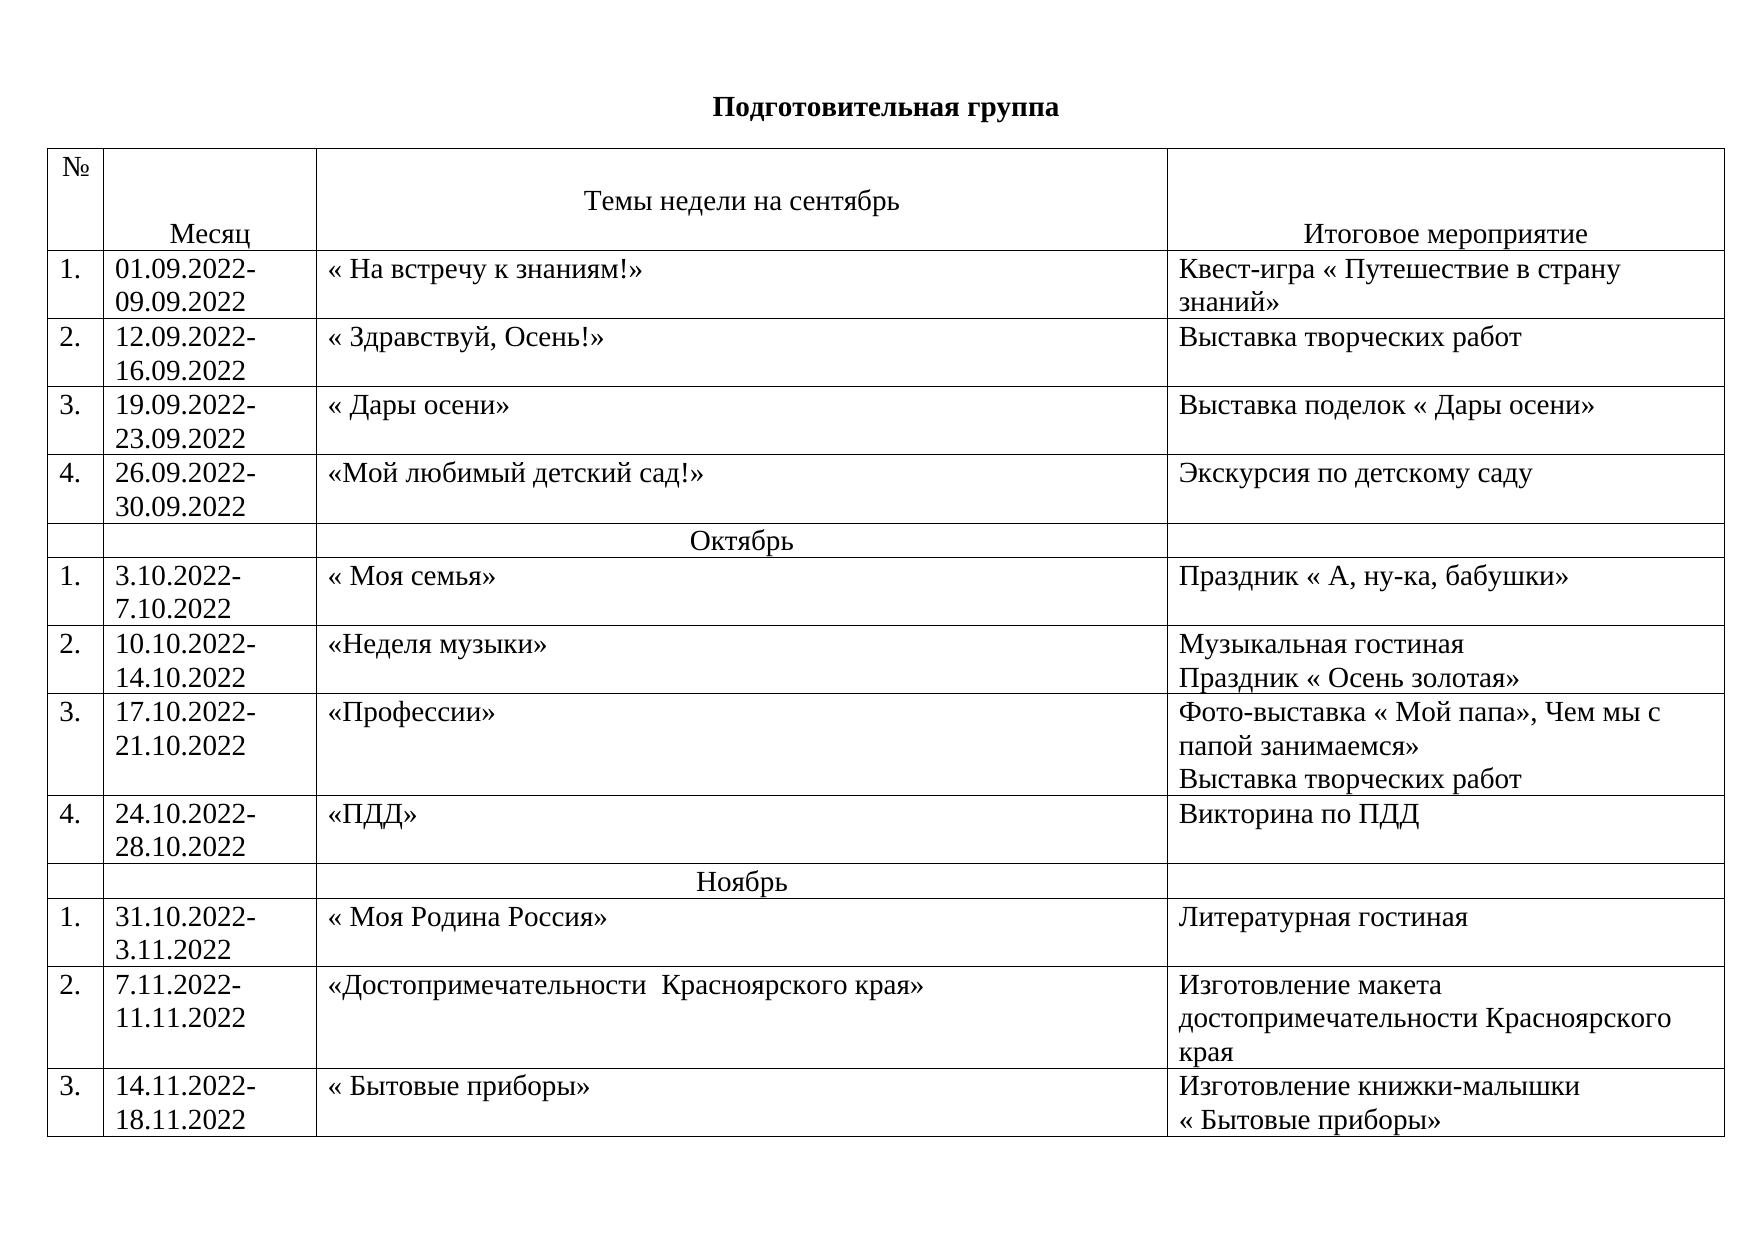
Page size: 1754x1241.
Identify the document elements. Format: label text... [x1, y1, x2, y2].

table_cell Музыкальная гостиная Праздник « Осень золотая» [1168, 626, 1724, 693]
table_cell 12.09.2022-16.09.2022 [104, 319, 316, 386]
table_cell Литературная гостиная [1168, 899, 1724, 966]
table_cell « Моя семья» [317, 558, 1167, 625]
table_cell 7.11.2022-11.11.2022 [104, 967, 316, 1067]
table_cell «Достопримечательности Красноярского края» [317, 967, 1167, 1067]
table_cell [1168, 864, 1724, 898]
table_cell «Мой любимый детский сад!» [317, 455, 1167, 522]
table_cell 3.10.2022-7.10.2022 [104, 558, 316, 625]
table_cell «ПДД» [317, 796, 1167, 863]
table_cell 1. [48, 251, 103, 318]
table_cell 2. [48, 967, 103, 1067]
table_cell « На встречу к знаниям!» [317, 251, 1167, 318]
table_cell 26.09.2022-30.09.2022 [104, 455, 316, 522]
table_cell 1. [48, 899, 103, 966]
table_cell Экскурсия по детскому саду [1168, 455, 1724, 522]
table_cell « Здравствуй, Осень!» [317, 319, 1167, 386]
table_header Итоговое мероприятие [1168, 149, 1724, 250]
text Подготовительная группа [59, 89, 1713, 122]
table_cell 4. [48, 796, 103, 863]
table_cell 3. [48, 387, 103, 454]
table_cell «Неделя музыки» [317, 626, 1167, 693]
table_header Месяц [104, 149, 316, 250]
table_cell 14.11.2022-18.11.2022 [104, 1069, 316, 1136]
table_cell Ноябрь [317, 864, 1167, 898]
table_cell « Дары осени» [317, 387, 1167, 454]
table_cell Викторина по ПДД [1168, 796, 1724, 863]
table_cell Изготовление макета достопримечательности Красноярского края [1168, 967, 1724, 1067]
table_cell [48, 864, 103, 898]
table_cell 17.10.2022-21.10.2022 [104, 694, 316, 795]
table_cell 3. [48, 694, 103, 795]
table_cell [104, 864, 316, 898]
table_cell Октябрь [317, 524, 1167, 557]
table_cell 3. [48, 1069, 103, 1136]
table_cell Выставка творческих работ [1168, 319, 1724, 386]
table_header Темы недели на сентябрь [317, 149, 1167, 250]
table_cell 24.10.2022-28.10.2022 [104, 796, 316, 863]
table_cell 31.10.2022-3.11.2022 [104, 899, 316, 966]
table_header № [48, 149, 103, 250]
table_cell Квест-игра « Путешествие в страну знаний» [1168, 251, 1724, 318]
table_cell 4. [48, 455, 103, 522]
table_cell « Моя Родина Россия» [317, 899, 1167, 966]
table_cell Праздник « А, ну-ка, бабушки» [1168, 558, 1724, 625]
table_cell «Профессии» [317, 694, 1167, 795]
table_cell 10.10.2022-14.10.2022 [104, 626, 316, 693]
table_cell [48, 524, 103, 557]
table_cell 2. [48, 626, 103, 693]
table_cell Выставка поделок « Дары осени» [1168, 387, 1724, 454]
table_cell 19.09.2022-23.09.2022 [104, 387, 316, 454]
table_cell « Бытовые приборы» [317, 1069, 1167, 1136]
table_cell 01.09.2022-09.09.2022 [104, 251, 316, 318]
table_cell 1. [48, 558, 103, 625]
table_cell [1168, 524, 1724, 557]
table_cell Фото-выставка « Мой папа», Чем мы с папой занимаемся» Выставка творческих работ [1168, 694, 1724, 795]
table_cell 2. [48, 319, 103, 386]
table_cell Изготовление книжки-малышки « Бытовые приборы» [1168, 1069, 1724, 1136]
table_cell [104, 524, 316, 557]
